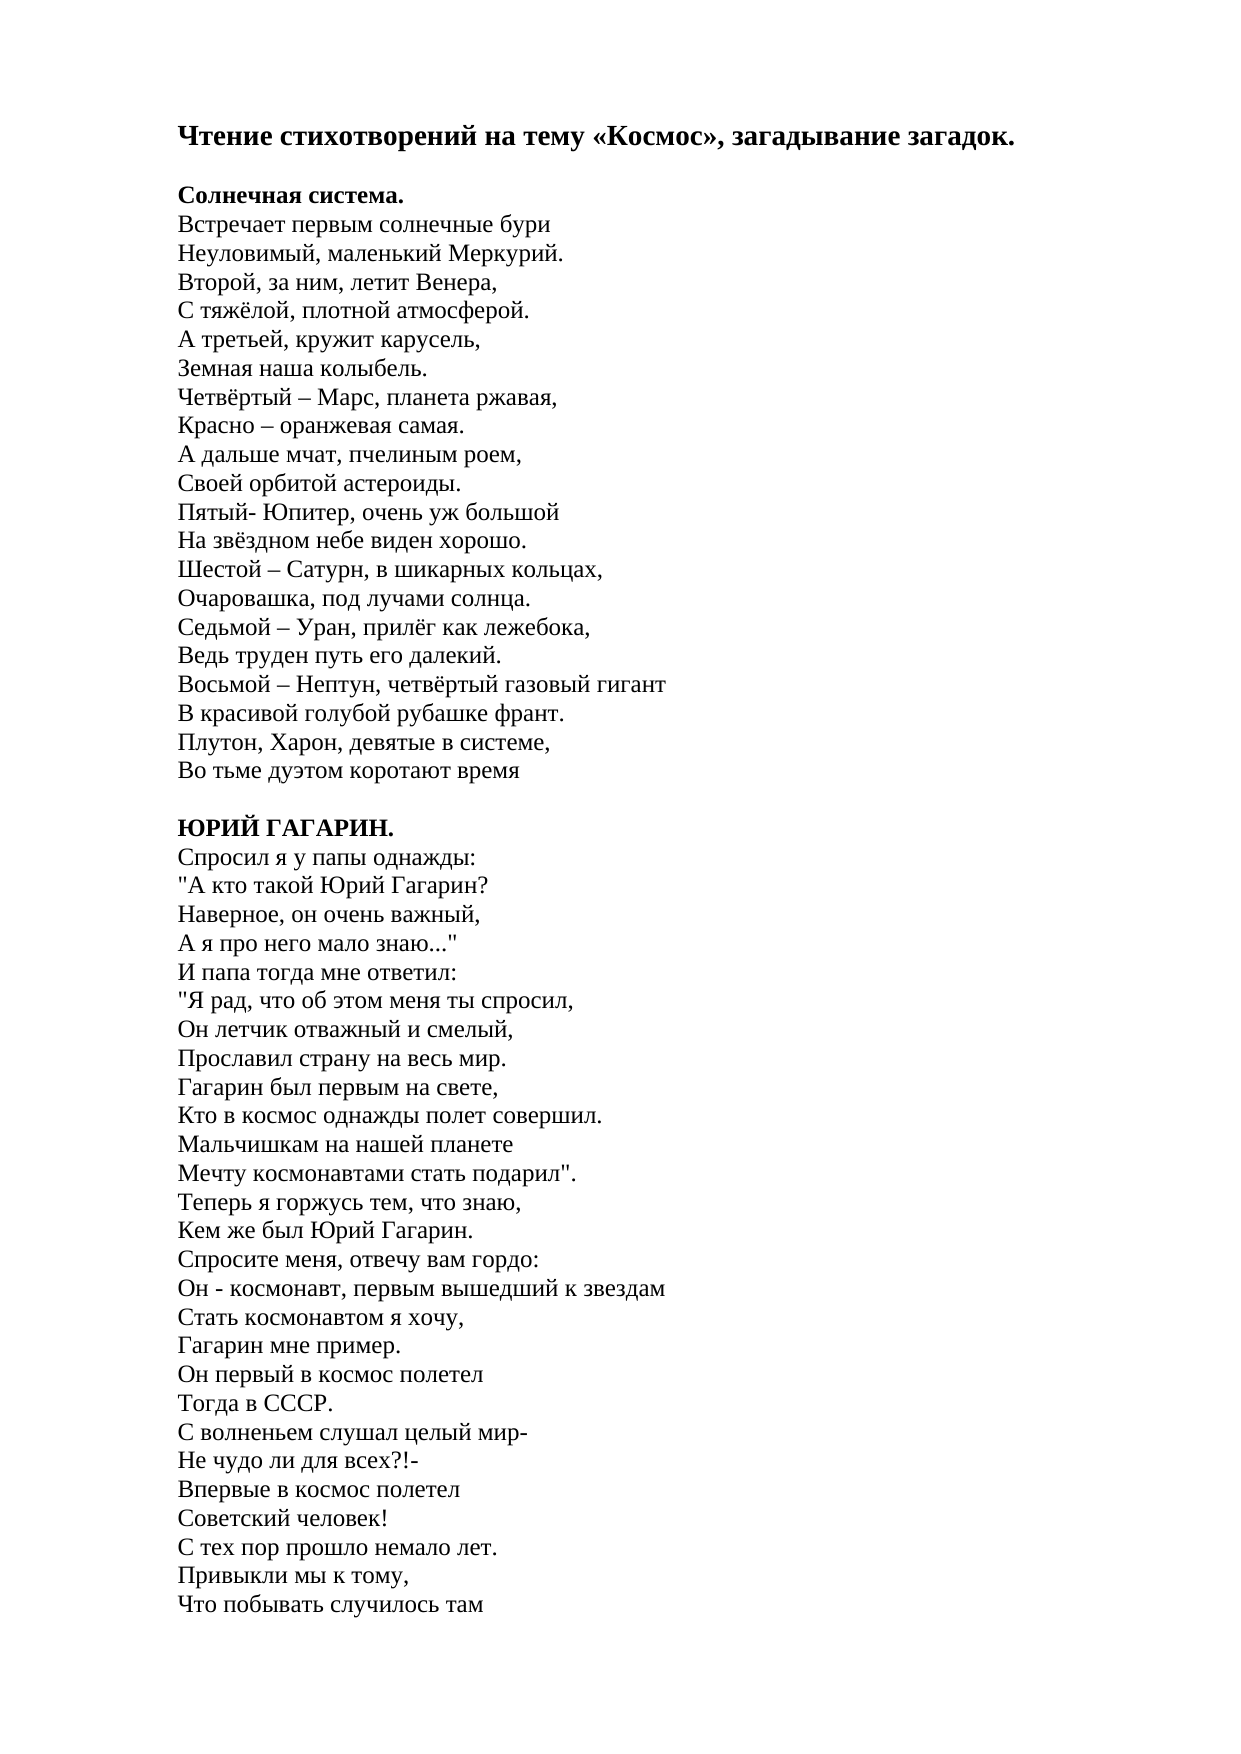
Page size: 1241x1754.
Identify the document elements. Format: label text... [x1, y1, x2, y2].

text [177, 784, 1152, 1618]
text Чтение стихотворений на тему «Космос», загадывание загадок. [177, 118, 1152, 152]
text Солнечная система. Встречает первым солнечные бури Неуловимый, маленький Меркурий. Второй, за ним, летит Венера, С тяжёлой, плотной атмосферой. А третьей, кружит карусель, Земная наша колыбель. Четвёртый – Марс, планета ржавая, Красно – оранжевая самая. А дальше мчат, пчелиным роем, Своей орбитой астероиды. Пятый- Юпитер, очень уж большой На звёздном небе виден хорошо. Шестой – Сатурн, в шикарных кольцах, Очаровашка, под лучами солнца. Седьмой – Уран, прилёг как лежебока, Ведь труден путь его далекий. Восьмой – Нептун, четвёртый газовый гигант В красивой голубой рубашке франт. Плутон, Харон, девятые в системе, Во тьме дуэтом коротают время [177, 152, 1152, 784]
